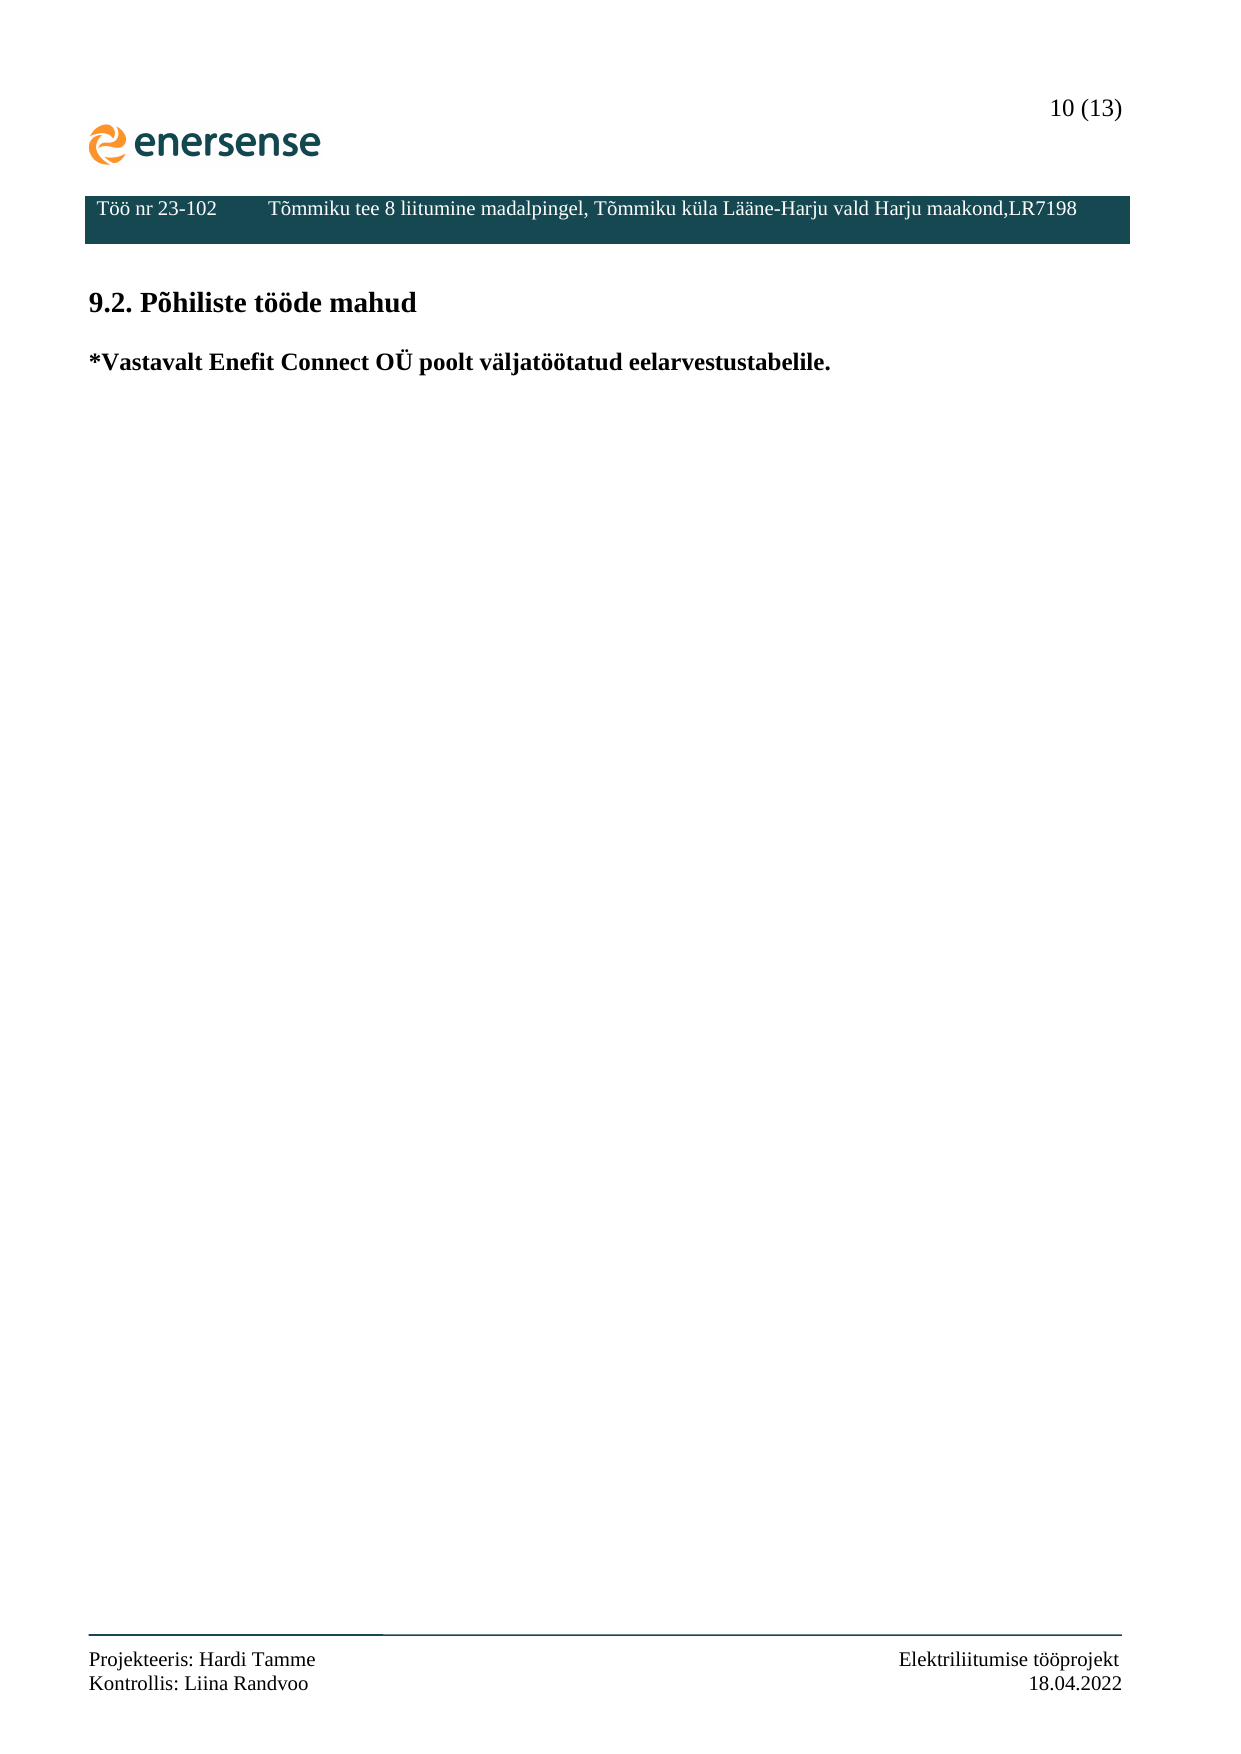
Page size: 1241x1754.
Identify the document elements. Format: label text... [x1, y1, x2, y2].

subtitle Põhiliste tööde mahud [89, 285, 1122, 318]
picture [88, 121, 323, 167]
text *Vastavalt Enefit Connect OÜ poolt väljatöötatud eelarvestustabelile. [89, 347, 1122, 376]
